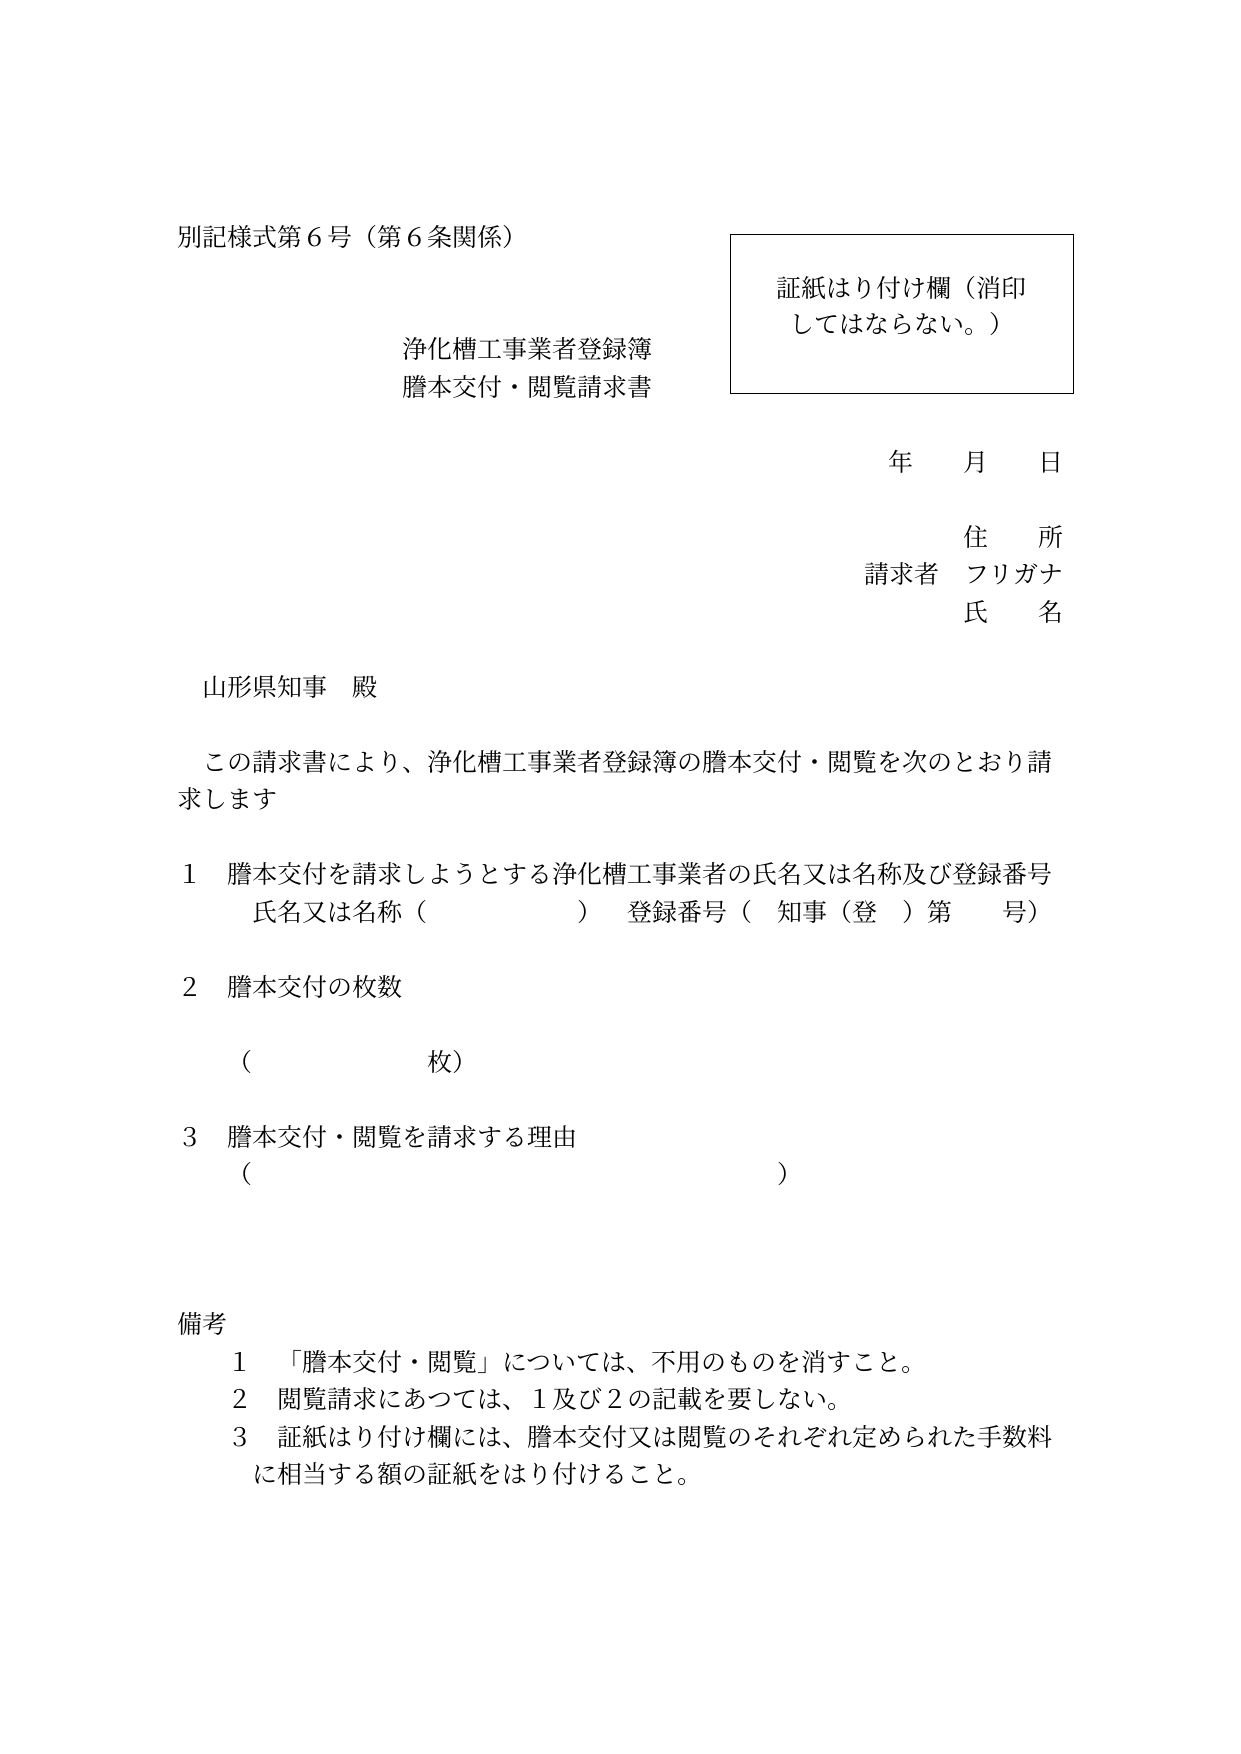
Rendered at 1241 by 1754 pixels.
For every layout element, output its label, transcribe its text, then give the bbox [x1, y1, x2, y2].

text 山形県知事 殿 [177, 667, 1063, 704]
text （ ） [177, 1154, 1063, 1192]
text この請求書により、浄化槽工事業者登録簿の謄本交付・閲覧を次のとおり請求します [177, 742, 1063, 817]
text 氏 名 [177, 592, 1063, 629]
text （ 枚） [177, 1042, 1063, 1079]
text 備考 [177, 1304, 1063, 1342]
text 別記様式第６号（第６条関係） [177, 217, 1063, 254]
text ２ 閲覧請求にあつては、１及び２の記載を要しない。 [177, 1379, 1063, 1417]
text 住 所 [177, 517, 1063, 554]
text １ 謄本交付を請求しようとする浄化槽工事業者の氏名又は名称及び登録番号 [177, 854, 1063, 892]
text 謄本交付・閲覧請求書 [177, 367, 1063, 404]
text ３ 証紙はり付け欄には、謄本交付又は閲覧のそれぞれ定められた手数料に相当する額の証紙をはり付けること。 [177, 1417, 1063, 1492]
text 浄化槽工事業者登録簿 [177, 329, 730, 367]
text ３ 謄本交付・閲覧を請求する理由 [177, 1117, 1063, 1154]
text 年 月 日 [177, 442, 1063, 479]
text ２ 謄本交付の枚数 [177, 967, 1063, 1004]
text １ 「謄本交付・閲覧」については、不用のものを消すこと。 [177, 1342, 1063, 1379]
text 氏名又は名称（ ） 登録番号（ 知事（登 ）第 号） [177, 892, 1063, 929]
text 請求者 フリガナ [177, 554, 1063, 592]
